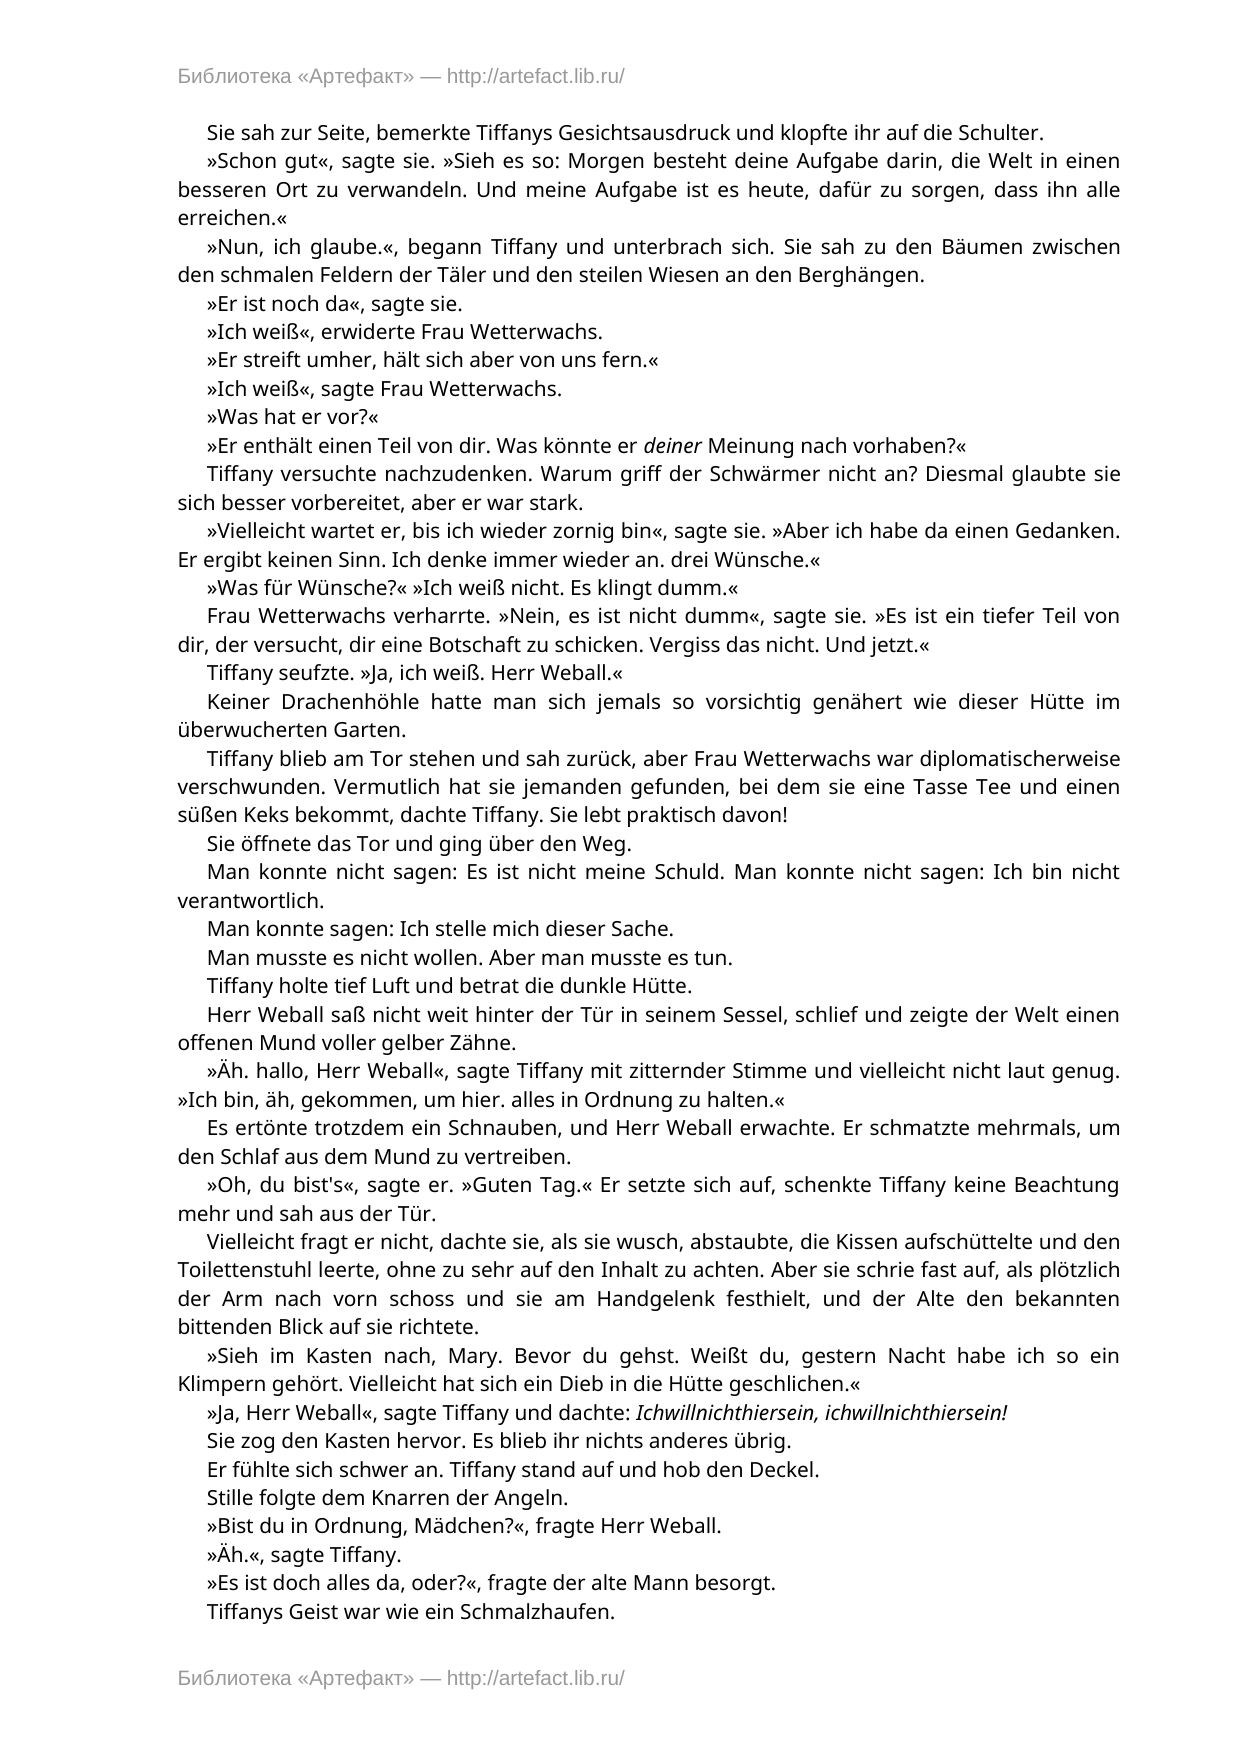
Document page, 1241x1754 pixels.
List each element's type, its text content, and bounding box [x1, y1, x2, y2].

text »Ich weiß«, sagte Frau Wetterwachs. [177, 374, 1122, 402]
text »Bist du in Ordnung, Mädchen?«, fragte Herr Weball. [177, 1512, 1122, 1540]
text Vielleicht fragt er nicht, dachte sie, als sie wusch, abstaubte, die Kissen aufschüttelte und den Toilettenstuhl leerte, ohne zu sehr auf den Inhalt zu achten. Aber sie schrie fast auf, als plötzlich der Arm nach vorn schoss und sie am Handgelenk festhielt, und der Alte den bekannten bittenden Blick auf sie richtete. [177, 1227, 1122, 1341]
text »Schon gut«, sagte sie. »Sieh es so: Morgen besteht deine Aufgabe darin, die Welt in einen besseren Ort zu verwandeln. Und meine Aufgabe ist es heute, dafür zu sorgen, dass ihn alle erreichen.« [177, 147, 1122, 232]
text »Er ist noch da«, sagte sie. [177, 289, 1122, 317]
text »Oh, du bist's«, sagte er. »Guten Tag.« Er setzte sich auf, schenkte Tiffany keine Beachtung mehr und sah aus der Tür. [177, 1170, 1122, 1227]
text Es ertönte trotzdem ein Schnauben, und Herr Weball erwachte. Er schmatzte mehrmals, um den Schlaf aus dem Mund zu vertreiben. [177, 1113, 1122, 1170]
text »Er streift umher, hält sich aber von uns fern.« [177, 346, 1122, 374]
text »Nun, ich glaube.«, begann Tiffany und unterbrach sich. Sie sah zu den Bäumen zwischen den schmalen Feldern der Täler und den steilen Wiesen an den Berghängen. [177, 232, 1122, 289]
text Tiffany holte tief Luft und betrat die dunkle Hütte. [177, 971, 1122, 1000]
text Keiner Drachenhöhle hatte man sich jemals so vorsichtig genähert wie dieser Hütte im überwucherten Garten. [177, 687, 1122, 744]
text Sie öffnete das Tor und ging über den Weg. [177, 829, 1122, 857]
text Tiffany seufzte. »Ja, ich weiß. Herr Weball.« [177, 658, 1122, 687]
text »Was für Wünsche?« »Ich weiß nicht. Es klingt dumm.« [177, 573, 1122, 602]
text »Ich weiß«, erwiderte Frau Wetterwachs. [177, 317, 1122, 346]
text »Sieh im Kasten nach, Mary. Bevor du gehst. Weißt du, gestern Nacht habe ich so ein Klimpern gehört. Vielleicht hat sich ein Dieb in die Hütte geschlichen.« [177, 1341, 1122, 1398]
text Tiffany blieb am Tor stehen und sah zurück, aber Frau Wetterwachs war diplomatischerweise verschwunden. Vermutlich hat sie jemanden gefunden, bei dem sie eine Tasse Tee und einen süßen Keks bekommt, dachte Tiffany. Sie lebt praktisch davon! [177, 744, 1122, 829]
text Sie zog den Kasten hervor. Es blieb ihr nichts anderes übrig. [177, 1426, 1122, 1455]
text »Äh. hallo, Herr Weball«, sagte Tiffany mit zitternder Stimme und vielleicht nicht laut genug. »Ich bin, äh, gekommen, um hier. alles in Ordnung zu halten.« [177, 1057, 1122, 1113]
text »Es ist doch alles da, oder?«, fragte der alte Mann besorgt. [177, 1568, 1122, 1597]
text »Er enthält einen Teil von dir. Was könnte er deiner Meinung nach vorhaben?« [177, 431, 1122, 459]
text »Äh.«, sagte Tiffany. [177, 1540, 1122, 1568]
text »Ja, Herr Weball«, sagte Tiffany und dachte: Ichwillnichthiersein, ichwillnichthiersein! [177, 1398, 1122, 1426]
text Man musste es nicht wollen. Aber man musste es tun. [177, 943, 1122, 971]
text Sie sah zur Seite, bemerkte Tiffanys Gesichtsausdruck und klopfte ihr auf die Schulter. [177, 118, 1122, 147]
text Herr Weball saß nicht weit hinter der Tür in seinem Sessel, schlief und zeigte der Welt einen offenen Mund voller gelber Zähne. [177, 1000, 1122, 1057]
text »Vielleicht wartet er, bis ich wieder zornig bin«, sagte sie. »Aber ich habe da einen Gedanken. Er ergibt keinen Sinn. Ich denke immer wieder an. drei Wünsche.« [177, 516, 1122, 573]
text Man konnte nicht sagen: Es ist nicht meine Schuld. Man konnte nicht sagen: Ich bin nicht verantwortlich. [177, 857, 1122, 914]
text Tiffany versuchte nachzudenken. Warum griff der Schwärmer nicht an? Diesmal glaubte sie sich besser vorbereitet, aber er war stark. [177, 459, 1122, 516]
text Man konnte sagen: Ich stelle mich dieser Sache. [177, 914, 1122, 943]
text Er fühlte sich schwer an. Tiffany stand auf und hob den Deckel. [177, 1455, 1122, 1483]
text Tiffanys Geist war wie ein Schmalzhaufen. [177, 1597, 1122, 1625]
text Stille folgte dem Knarren der Angeln. [177, 1483, 1122, 1512]
text »Was hat er vor?« [177, 402, 1122, 431]
text Frau Wetterwachs verharrte. »Nein, es ist nicht dumm«, sagte sie. »Es ist ein tiefer Teil von dir, der versucht, dir eine Botschaft zu schicken. Vergiss das nicht. Und jetzt.« [177, 602, 1122, 658]
